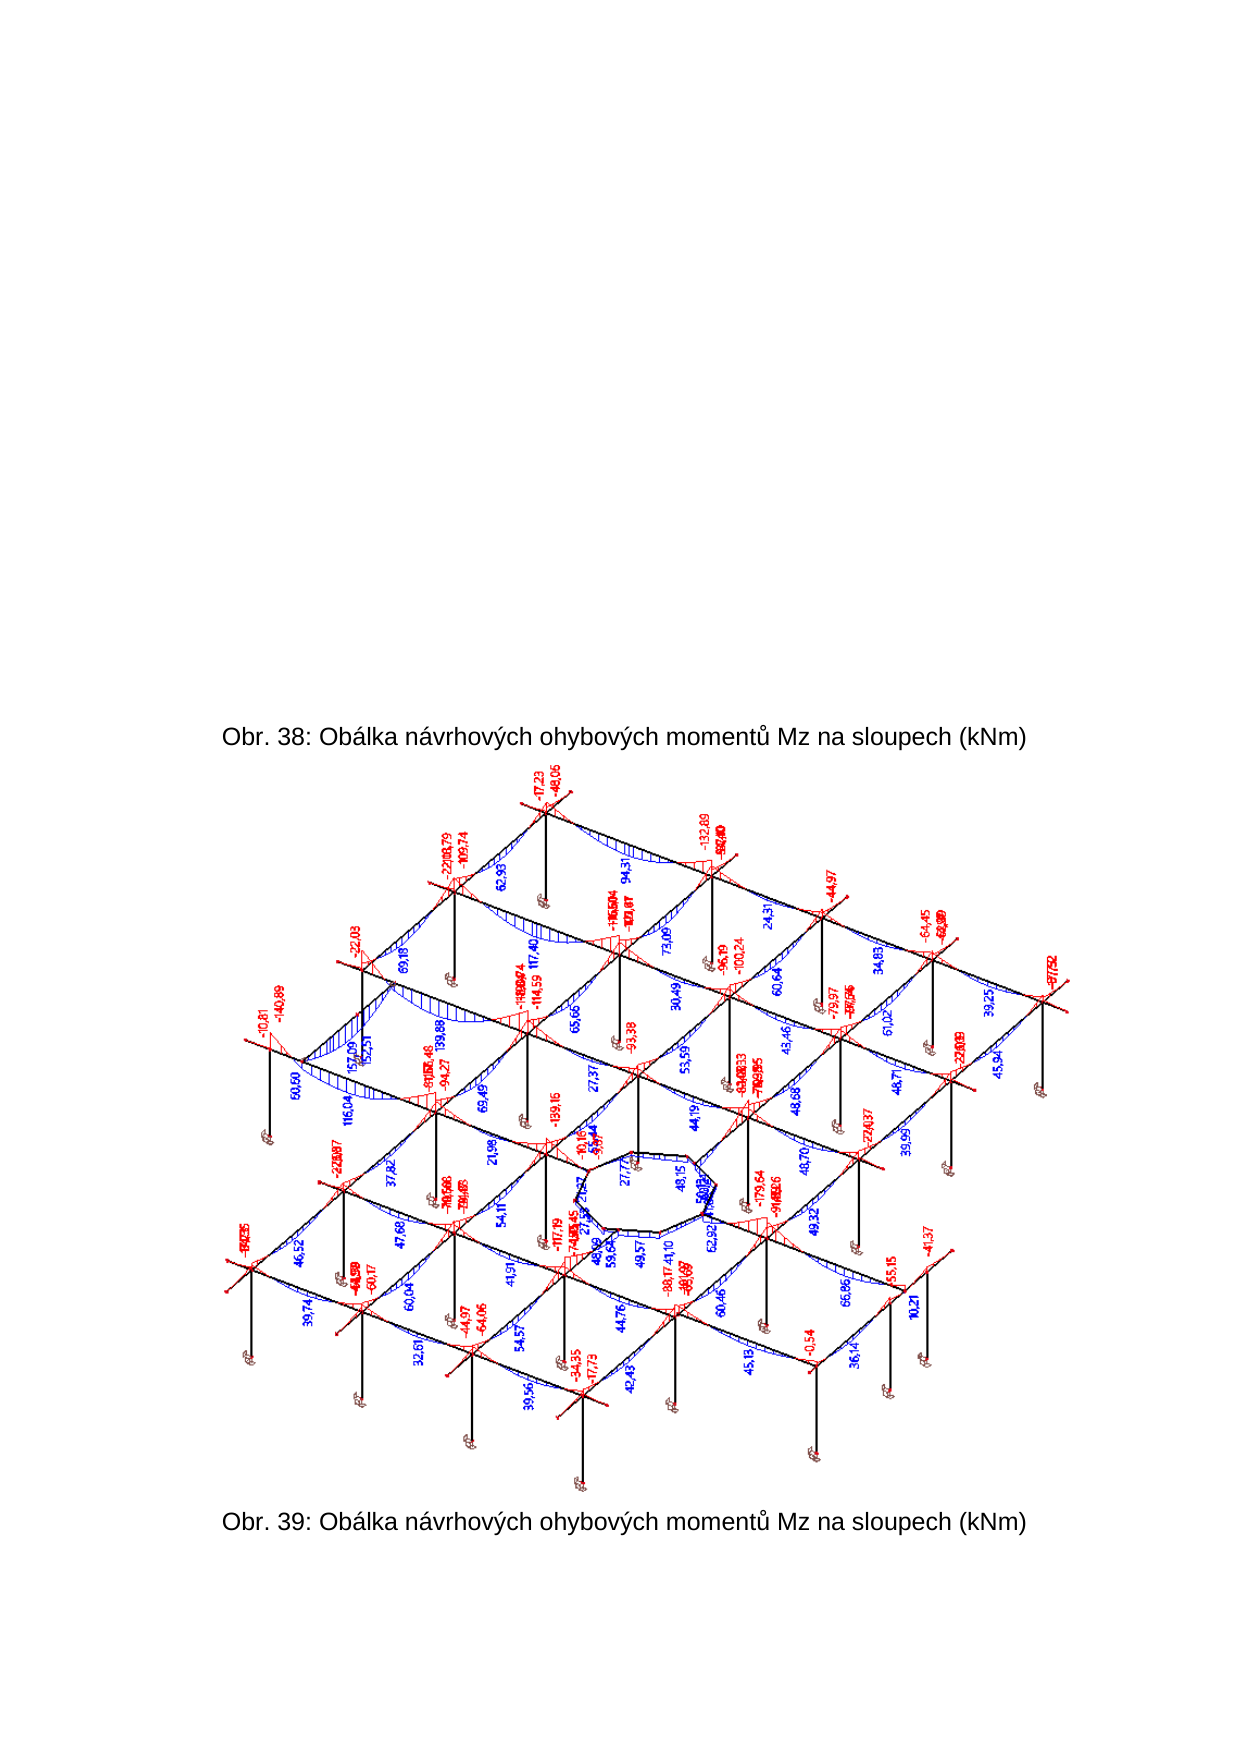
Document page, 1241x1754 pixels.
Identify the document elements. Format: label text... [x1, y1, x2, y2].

text Obr. 38: Obálka návrhových ohybových momentů Mz na sloupech (kNm) [148, 722, 1092, 751]
picture [221, 765, 1072, 1493]
text Obr. 39: Obálka návrhových ohybových momentů Mz na sloupech (kNm) [148, 1507, 1092, 1536]
